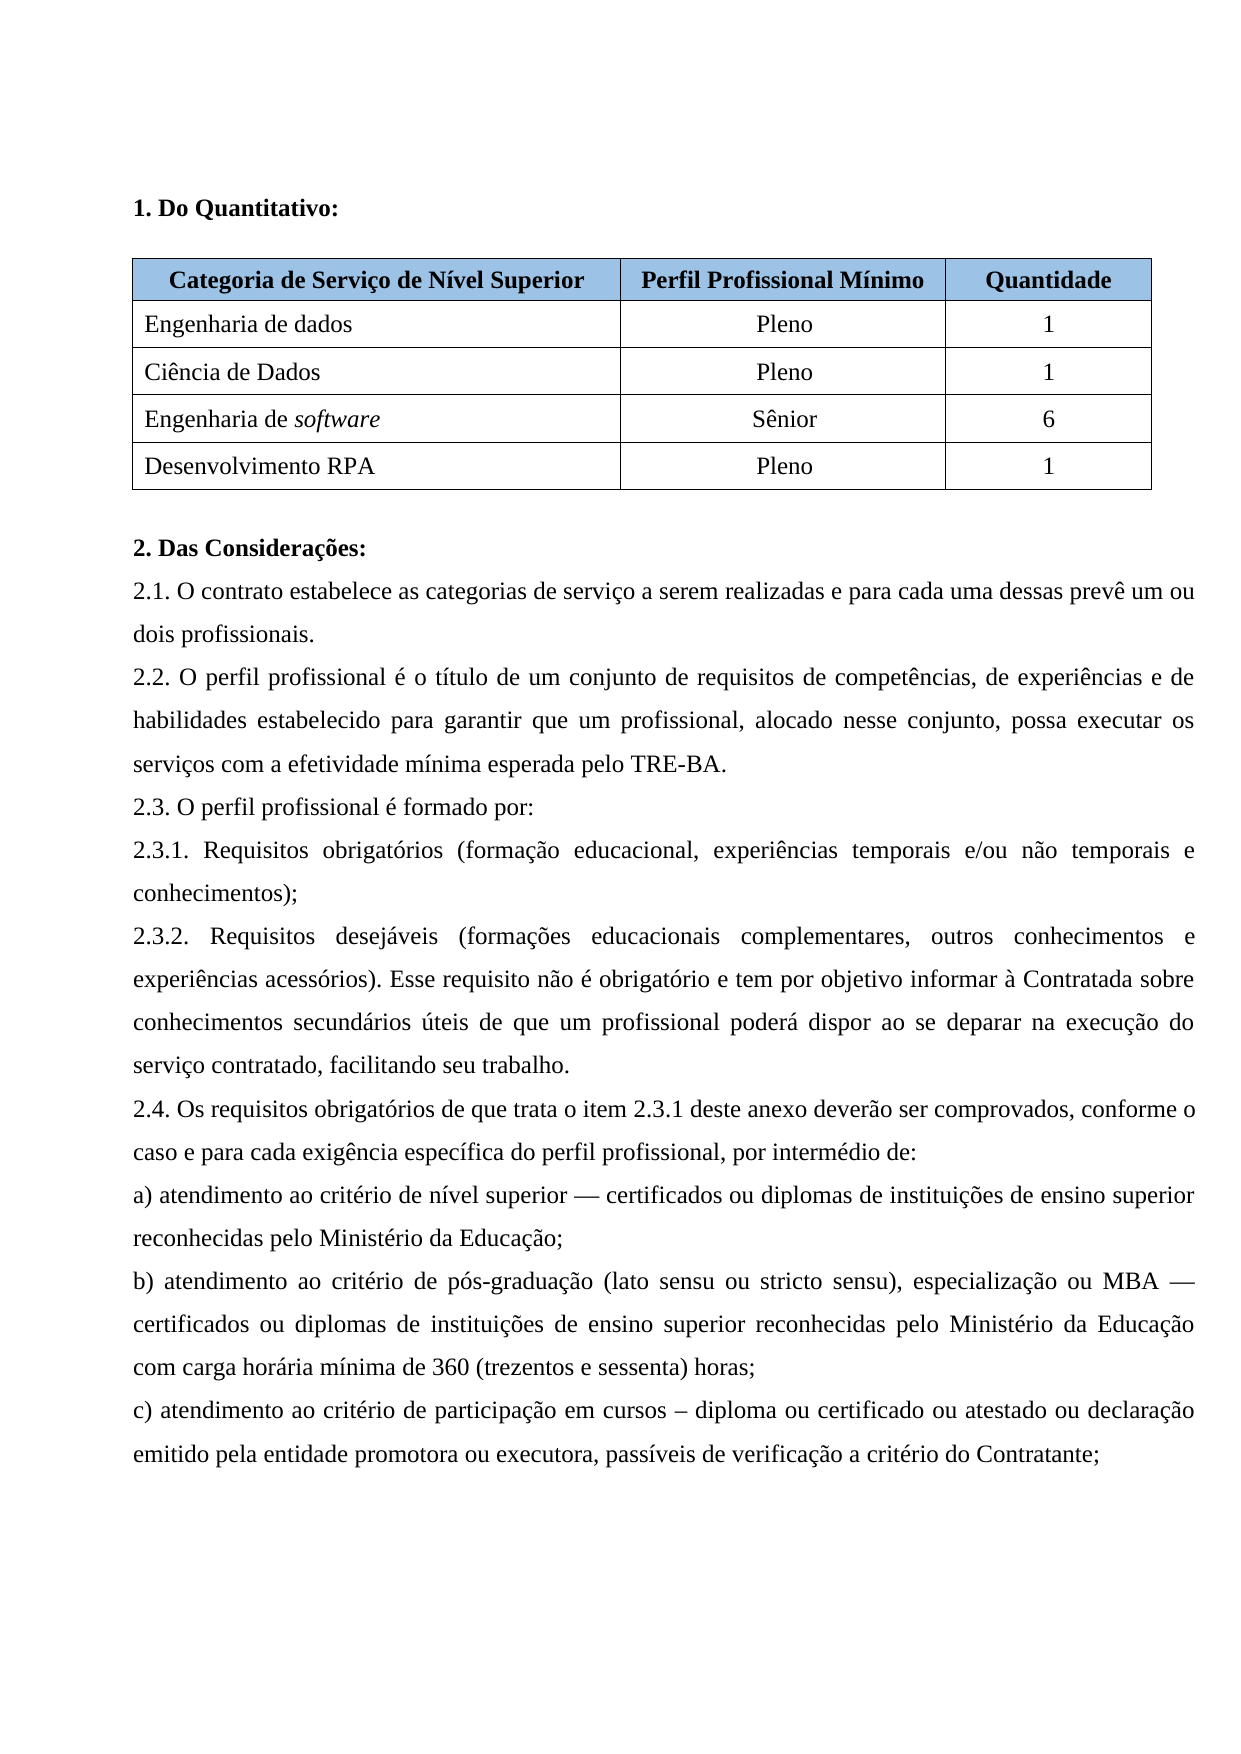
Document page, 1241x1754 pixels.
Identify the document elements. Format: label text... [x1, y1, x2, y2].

text 1. Do Quantitativo: [133, 193, 1196, 222]
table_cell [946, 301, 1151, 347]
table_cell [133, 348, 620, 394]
text 2.3.2. Requisitos desejáveis (formações educacionais complementares, outros conhecimentos e experiências acessórios). Esse requisito não é obrigatório e tem por objetivo informar à Contratada sobre conhecimentos secundários úteis de que um profissional poderá dispor ao se deparar na execução do serviço contratado, facilitando seu trabalho. [133, 921, 1196, 1079]
text a) atendimento ao critério de nível superior — certificados ou diplomas de instituições de ensino superior reconhecidas pelo Ministério da Educação; [133, 1180, 1196, 1252]
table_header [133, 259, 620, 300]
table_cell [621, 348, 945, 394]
text 2. Das Considerações: [133, 533, 1196, 562]
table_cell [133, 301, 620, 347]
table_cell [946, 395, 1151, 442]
text c) atendimento ao critério de participação em cursos – diploma ou certificado ou atestado ou declaração emitido pela entidade promotora ou executora, passíveis de verificação a critério do Contratante; [133, 1396, 1196, 1467]
text 2.2. O perfil profissional é o título de um conjunto de requisitos de competências, de experiências e de habilidades estabelecido para garantir que um profissional, alocado nesse conjunto, possa executar os serviços com a efetividade mínima esperada pelo TRE-BA. [133, 662, 1196, 777]
text 2.3.1. Requisitos obrigatórios (formação educacional, experiências temporais e/ou não temporais e conhecimentos); [133, 835, 1196, 907]
text b) atendimento ao critério de pós-graduação (lato sensu ou stricto sensu), especialização ou MBA — certificados ou diplomas de instituições de ensino superior reconhecidas pelo Ministério da Educação com carga horária mínima de 360 (trezentos e sessenta) horas; [133, 1266, 1196, 1381]
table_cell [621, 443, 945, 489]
text 2.4. Os requisitos obrigatórios de que trata o item 2.3.1 deste anexo deverão ser comprovados, conforme o caso e para cada exigência específica do perfil profissional, por intermédio de: [133, 1094, 1196, 1166]
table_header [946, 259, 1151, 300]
text 2.3. O perfil profissional é formado por: [133, 792, 1196, 821]
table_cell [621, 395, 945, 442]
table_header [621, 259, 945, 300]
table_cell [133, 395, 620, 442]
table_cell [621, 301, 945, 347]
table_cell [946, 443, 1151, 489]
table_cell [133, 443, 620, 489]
text 2.1. O contrato estabelece as categorias de serviço a serem realizadas e para cada uma dessas prevê um ou dois profissionais. [133, 576, 1196, 648]
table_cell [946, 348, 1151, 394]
